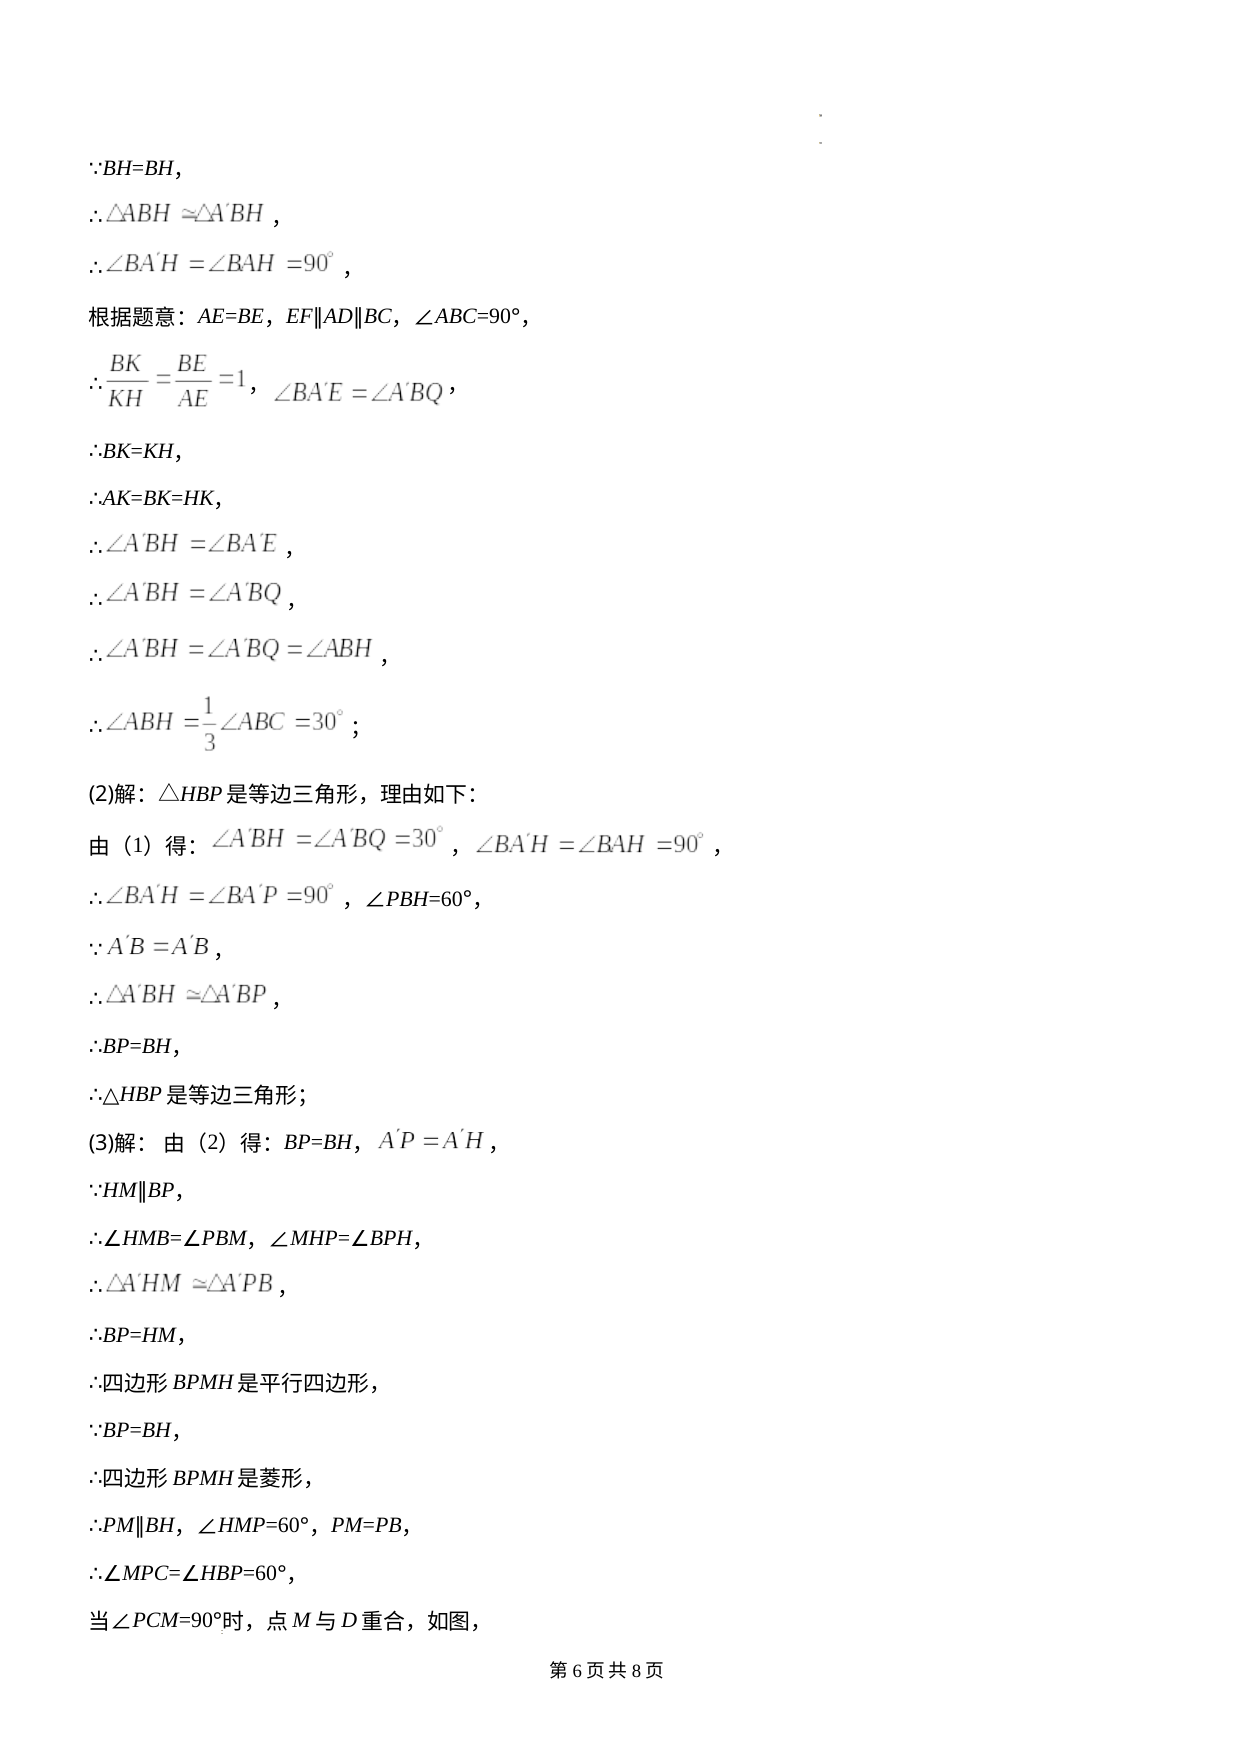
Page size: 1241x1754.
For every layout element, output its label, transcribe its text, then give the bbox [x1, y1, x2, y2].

text ∴四边形BPMH是平行四边形， [88, 1366, 1152, 1398]
text 根据题意：AE=BE，EF∥AD∥BC，∠ABC=90°， [88, 300, 1152, 332]
text ∵BP=BH， [88, 1414, 1152, 1446]
text ∵BH=BH， [88, 152, 1152, 184]
text 当∠PCM=90°时，点M与D重合，如图， [88, 1604, 1152, 1636]
text ∴BP=BH， [88, 1030, 1152, 1062]
text ∴△HBP是等边三角形； [88, 1078, 1152, 1109]
text 由（1）得：，， [88, 825, 1152, 865]
text ∵， [88, 932, 1152, 965]
text ∴∠HMB=∠PBM，∠MHP=∠BPH， [88, 1222, 1152, 1254]
text ∴PM∥BH，∠HMP=60°，PM=PB， [88, 1509, 1152, 1541]
text ∴； [88, 690, 1152, 762]
text (2)解：△HBP是等边三角形，理由如下： [88, 777, 1152, 809]
text ∴， [88, 981, 1152, 1014]
text ∴， [88, 579, 1152, 619]
text ∴四边形BPMH是菱形， [88, 1461, 1152, 1493]
text ∴AK=BK=HK， [88, 482, 1152, 514]
text ∴， [88, 249, 1152, 284]
text ∴BP=HM， [88, 1318, 1152, 1350]
text (3)解： 由（2）得：BP=BH，， [88, 1125, 1152, 1158]
text ∵HM∥BP， [88, 1174, 1152, 1206]
text ∴， [88, 199, 1152, 233]
text ∴， [88, 530, 1152, 563]
text ∴∠MPC=∠HBP=60°， [88, 1557, 1152, 1588]
text ∴BK=KH， [88, 434, 1152, 466]
text ∴，， [88, 347, 1152, 419]
text ∴， [88, 634, 1152, 674]
text ∴， [88, 1269, 1152, 1303]
text ∴，∠PBH=60°， [88, 881, 1152, 916]
